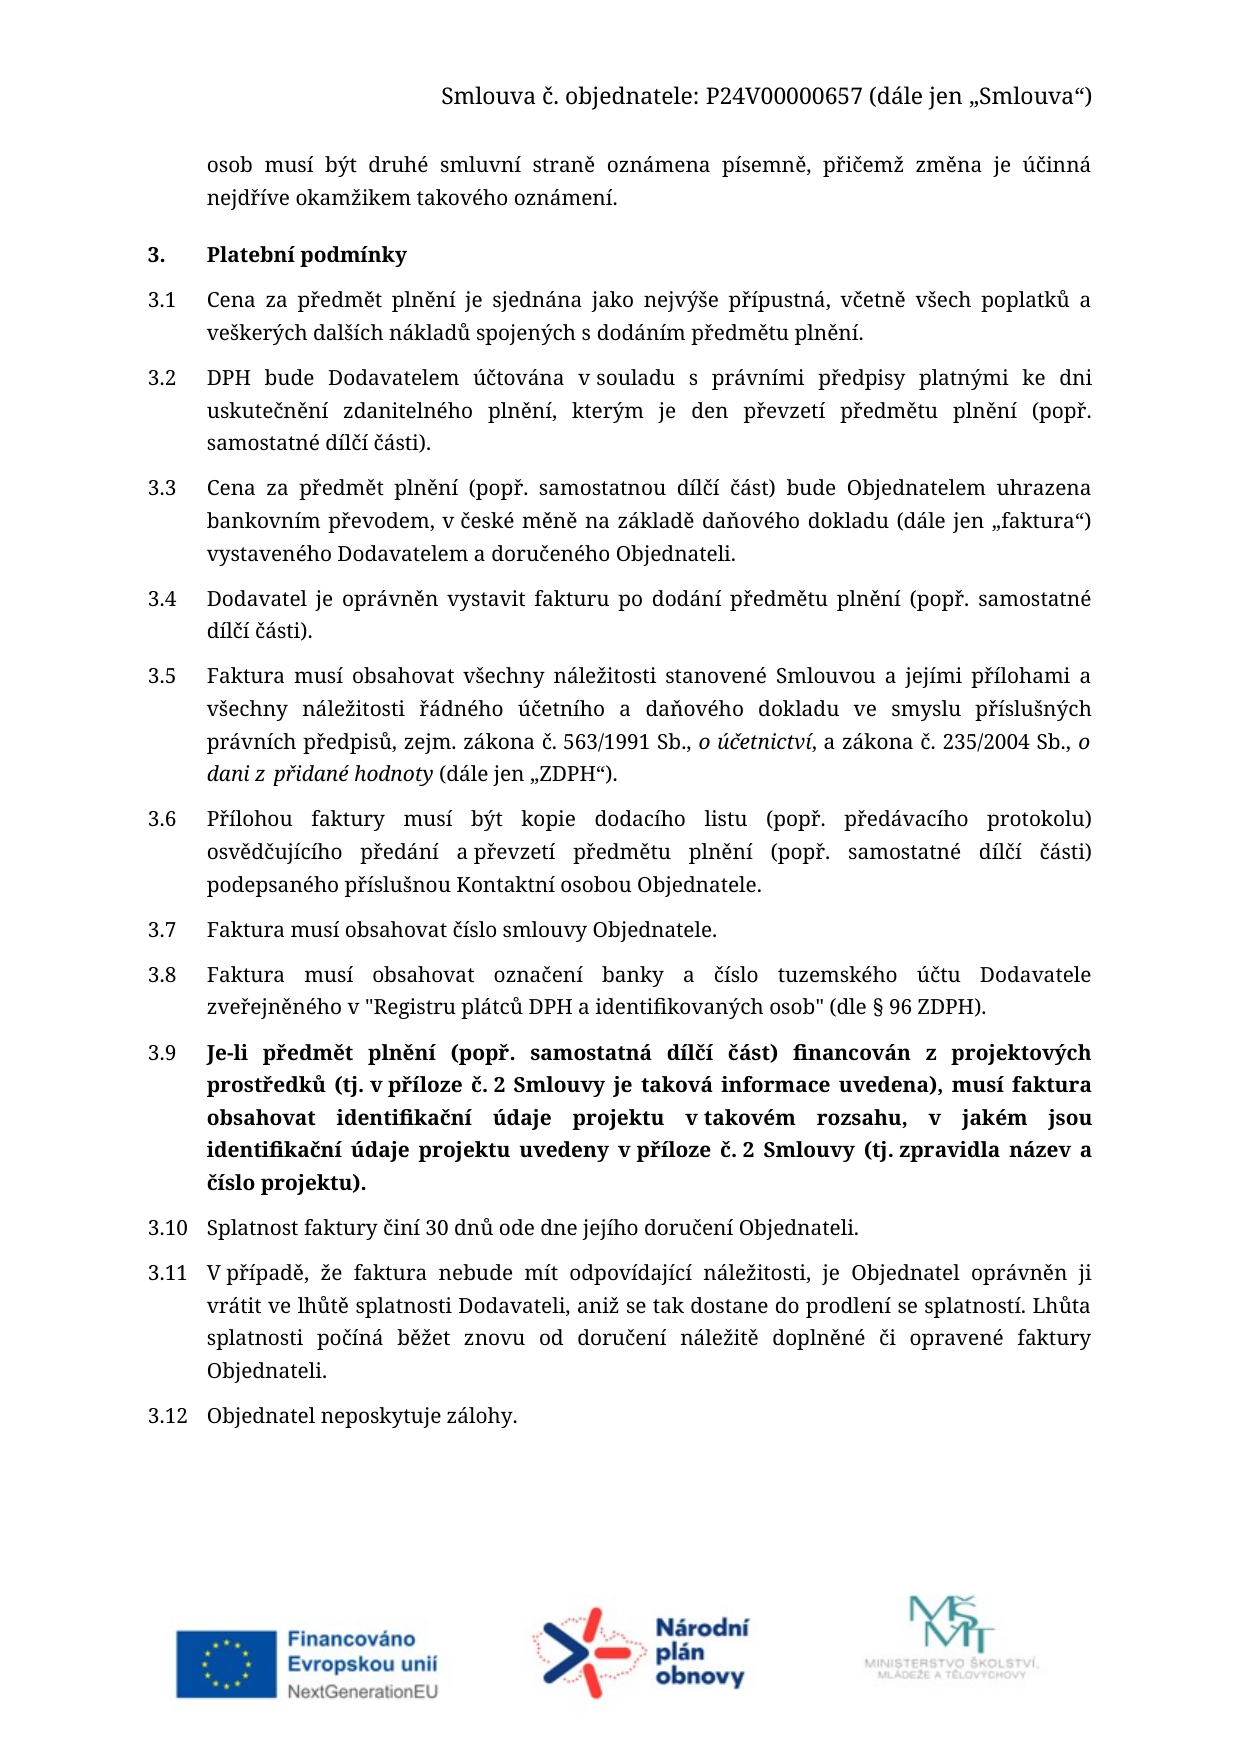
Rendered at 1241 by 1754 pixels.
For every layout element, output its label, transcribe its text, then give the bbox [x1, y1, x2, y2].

list Faktura musí obsahovat označení banky a číslo tuzemského účtu Dodavatele zveřejněného v "Registru plátců DPH a identifikovaných osob" (dle § 96 ZDPH). [148, 960, 1093, 1021]
list Faktura musí obsahovat všechny náležitosti stanovené Smlouvou a jejími přílohami a všechny náležitosti řádného účetního a daňového dokladu ve smyslu příslušných právních předpisů, zejm. zákona č. 563/1991 Sb., o účetnictví, a zákona č. 235/2004 Sb., o dani z přidané hodnoty (dále jen „ZDPH“). [148, 662, 1093, 788]
list Cena za předmět plnění (popř. samostatnou dílčí část) bude Objednatelem uhrazena bankovním převodem, v české měně na základě daňového dokladu (dále jen „faktura“) vystaveného Dodavatelem a doručeného Objednateli. [148, 473, 1093, 567]
list Dodavatel je oprávněn vystavit fakturu po dodání předmětu plnění (popř. samostatné dílčí části). [148, 584, 1093, 645]
picture [147, 1548, 1093, 1726]
list Objednatel neposkytuje zálohy. [148, 1401, 1093, 1429]
list Je-li předmět plnění (popř. samostatná dílčí část) financován z projektových prostředků (tj. v příloze č. 2 Smlouvy je taková informace uvedena), musí faktura obsahovat identifikační údaje projektu v takovém rozsahu, v jakém jsou identifikační údaje projektu uvedeny v příloze č. 2 Smlouvy (tj. zpravidla název a číslo projektu). [148, 1038, 1093, 1196]
list Cena za předmět plnění je sjednána jako nejvýše přípustná, včetně všech poplatků a veškerých dalších nákladů spojených s dodáním předmětu plnění. [148, 286, 1093, 347]
list Platební podmínky [148, 240, 1093, 269]
list Faktura musí obsahovat číslo smlouvy Objednatele. [148, 915, 1093, 943]
list Splatnost faktury činí 30 dnů ode dne jejího doručení Objednateli. [148, 1213, 1093, 1242]
list DPH bude Dodavatelem účtována v souladu s právními předpisy platnými ke dni uskutečnění zdanitelného plnění, kterým je den převzetí předmětu plnění (popř. samostatné dílčí části). [148, 363, 1093, 457]
list Přílohou faktury musí být kopie dodacího listu (popř. předávacího protokolu) osvědčujícího předání a převzetí předmětu plnění (popř. samostatné dílčí části) podepsaného příslušnou Kontaktní osobou Objednatele. [148, 804, 1093, 898]
list V případě, že faktura nebude mít odpovídající náležitosti, je Objednatel oprávněn ji vrátit ve lhůtě splatnosti Dodavateli, aniž se tak dostane do prodlení se splatností. Lhůta splatnosti počíná běžet znovu od doručení náležitě doplněné či opravené faktury Objednateli. [148, 1258, 1093, 1384]
